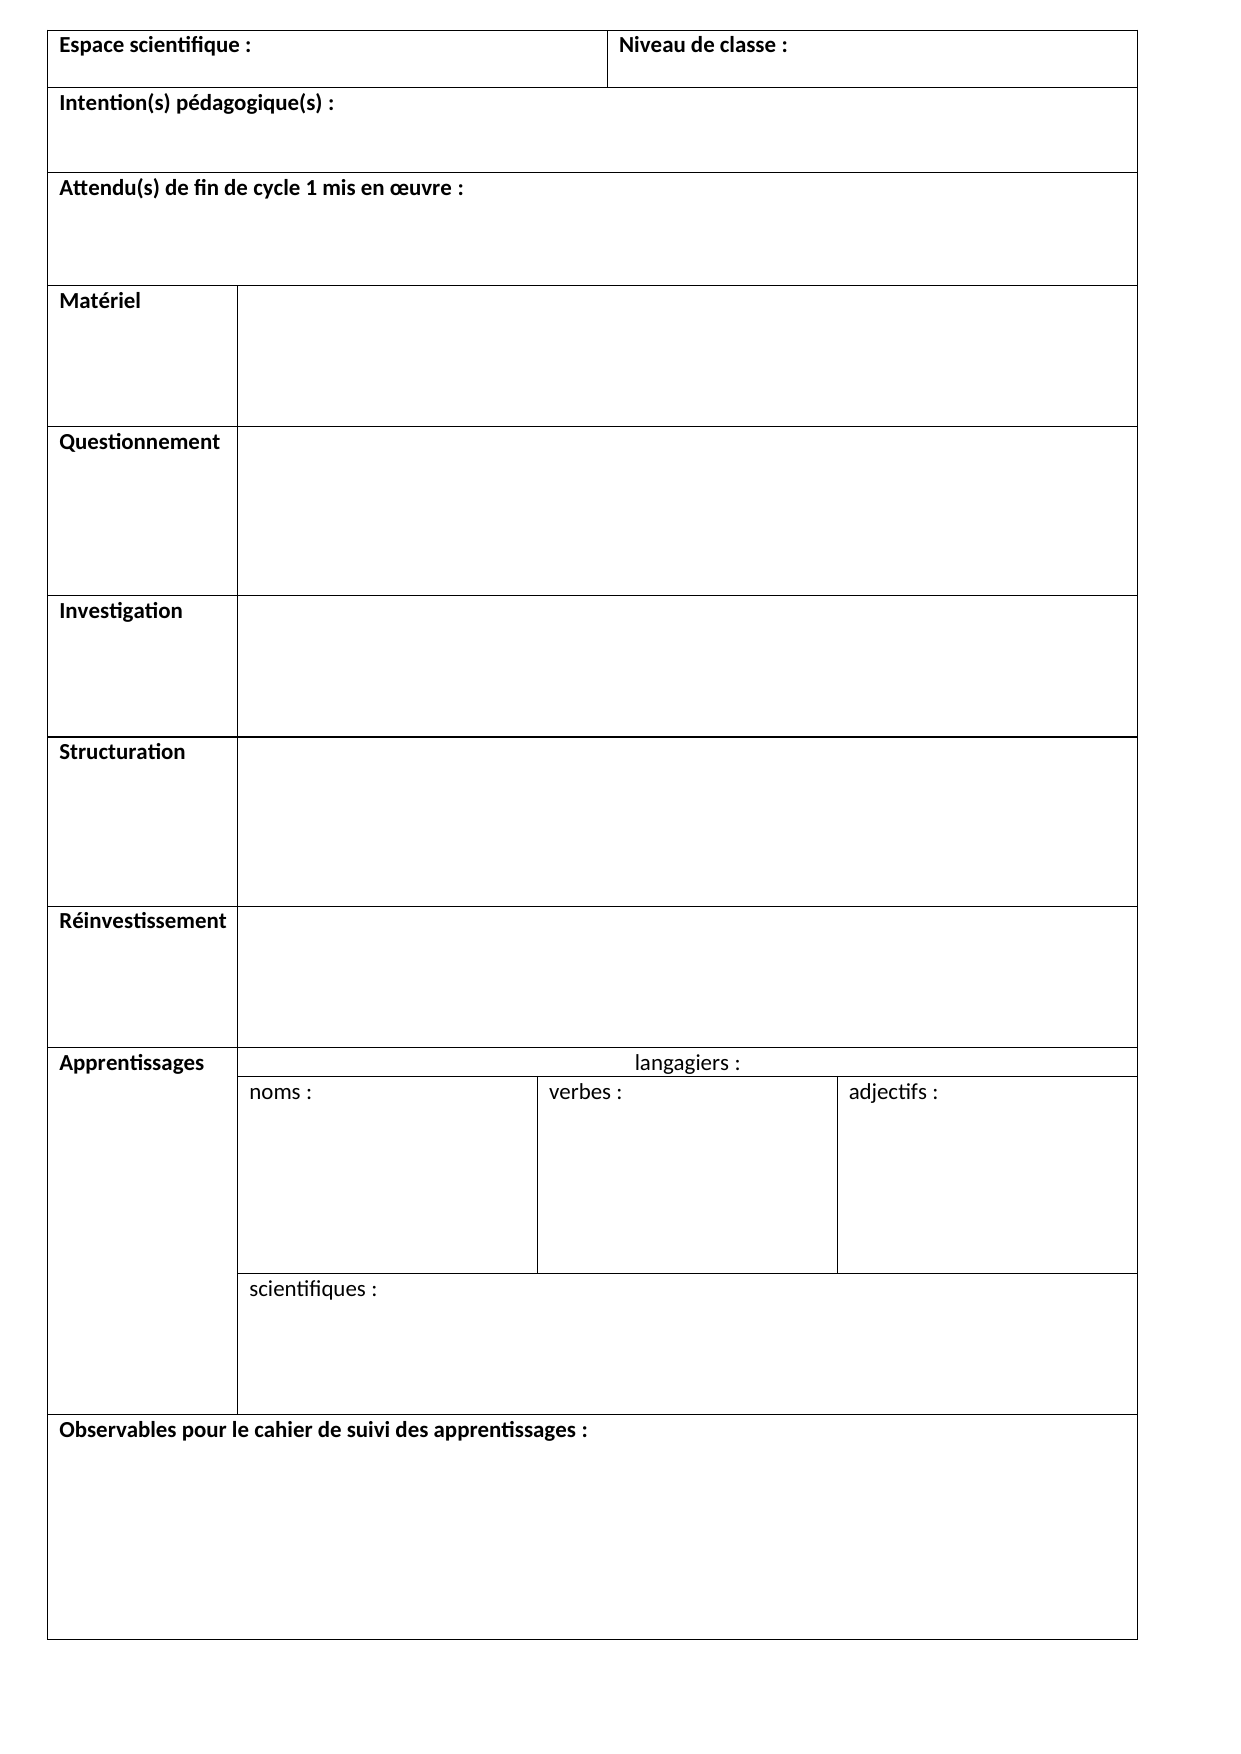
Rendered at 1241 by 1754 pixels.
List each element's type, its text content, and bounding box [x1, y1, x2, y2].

table_cell Investigation [48, 596, 237, 736]
table_cell Observables pour le cahier de suivi des apprentissages : [48, 1415, 1137, 1639]
table_cell Matériel [48, 286, 237, 426]
table_cell Questionnement [48, 427, 237, 595]
table_cell [238, 596, 1137, 736]
table_cell noms : [238, 1077, 537, 1273]
table_header Espace scientifique : [48, 31, 607, 87]
table_cell verbes : [538, 1077, 837, 1273]
table_cell Structuration [48, 738, 237, 906]
table_cell Réinvestissement [48, 907, 237, 1047]
table_cell adjectifs : [838, 1077, 1137, 1273]
table_cell Intention(s) pédagogique(s) : [48, 88, 1137, 172]
table_cell [238, 907, 1137, 1047]
table_cell scientifiques : [238, 1274, 1137, 1414]
table_cell langagiers : [238, 1048, 1137, 1076]
table_cell Apprentissages [48, 1048, 237, 1414]
table_cell [238, 738, 1137, 906]
table_cell Attendu(s) de fin de cycle 1 mis en œuvre : [48, 173, 1137, 285]
table_cell [238, 286, 1137, 426]
table_header Niveau de classe : [608, 31, 1137, 87]
table_cell [238, 427, 1137, 595]
